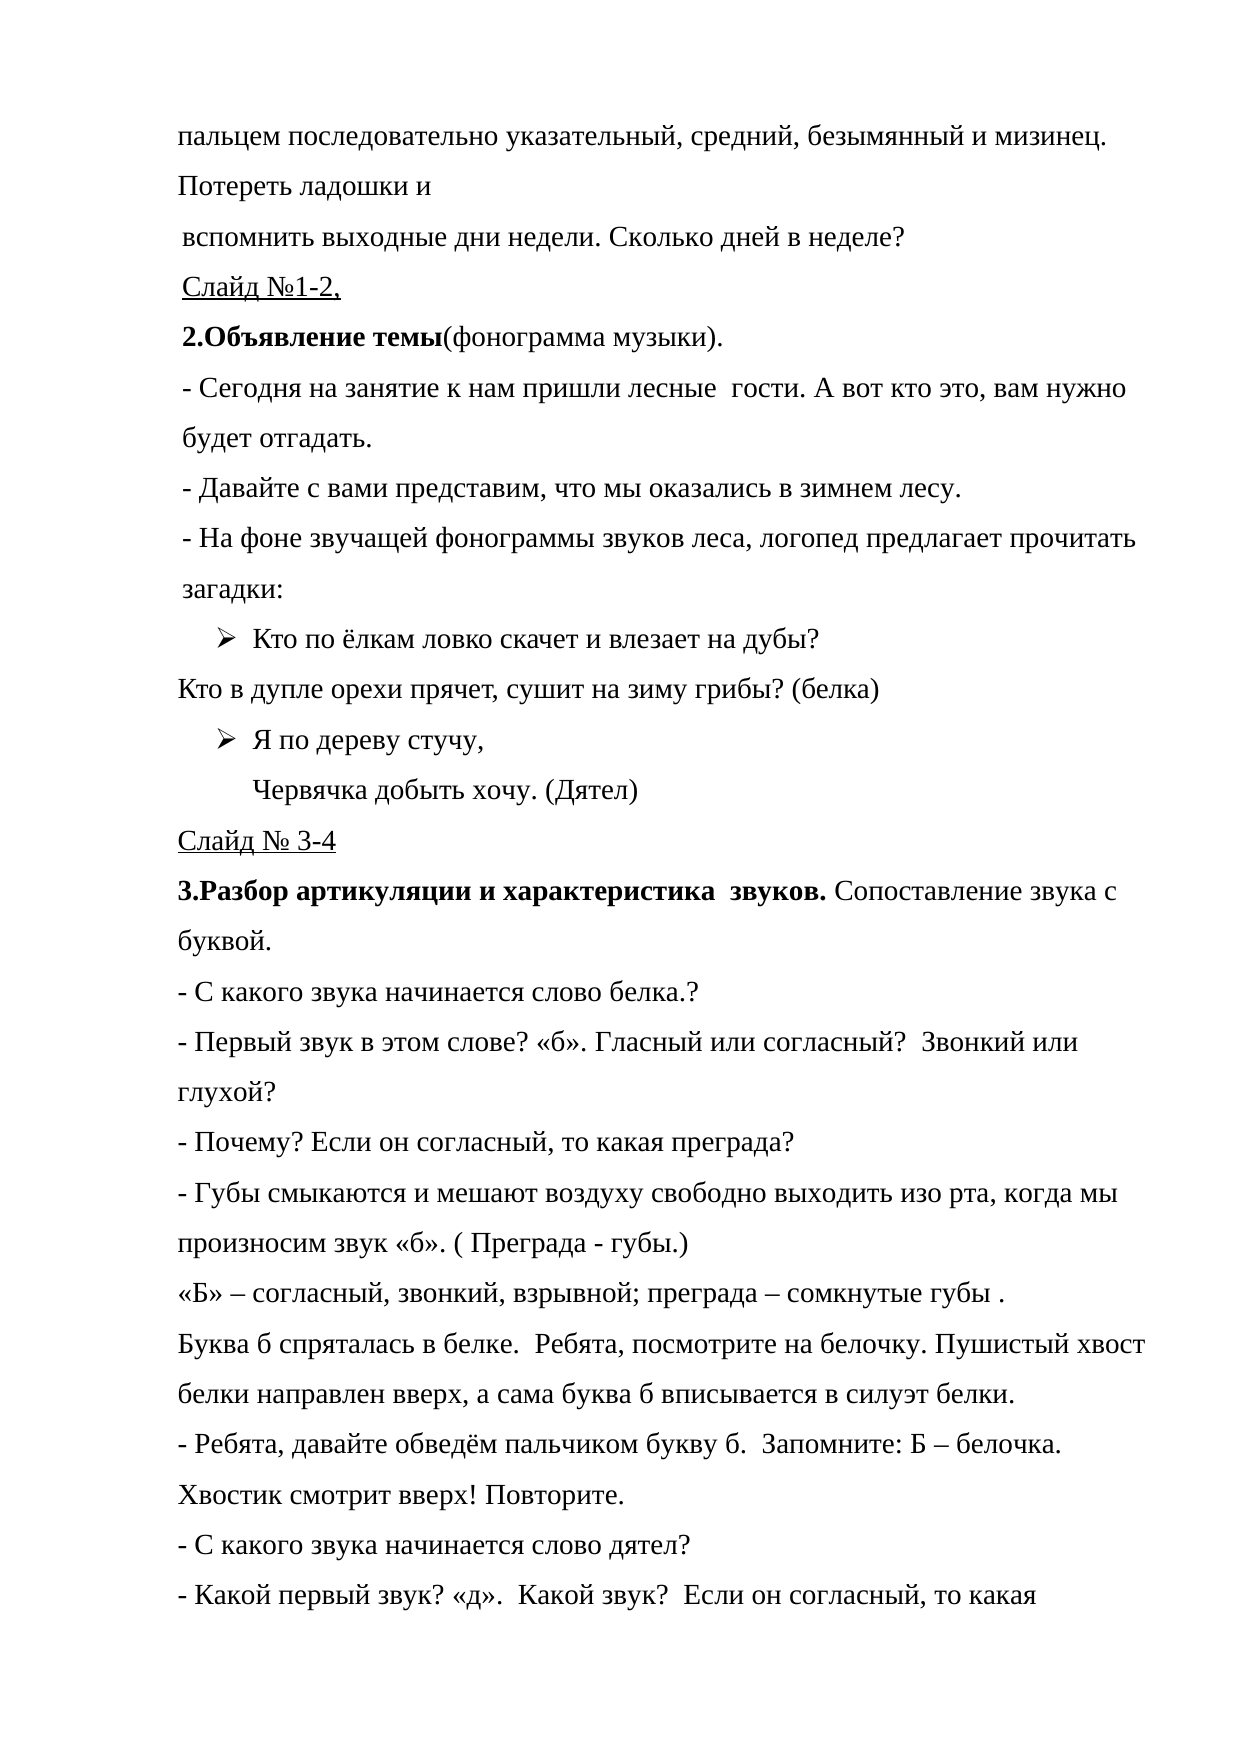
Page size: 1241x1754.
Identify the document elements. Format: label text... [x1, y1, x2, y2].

text Слайд №1-2, [182, 269, 1152, 303]
text 2.Объявление темы(фонограмма музыки). - Сегодня на занятие к нам пришли лесные гости. А вот кто это, вам нужно будет отгадать. [182, 319, 1152, 453]
list Кто по ёлкам ловко скачет и влезает на дубы? [215, 621, 1152, 655]
text Кто в дупле орехи прячет, сушит на зиму грибы? (белка) [177, 672, 1152, 705]
text Слайд № 3-4 [177, 823, 1152, 856]
list Я по дереву стучу, Червячка добыть хочу. (Дятел) [215, 722, 1152, 806]
text - Давайте с вами представим, что мы оказались в зимнем лесу. - На фоне звучащей фонограммы звуков леса, логопед предлагает прочитать загадки: [182, 470, 1152, 604]
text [177, 873, 1152, 1611]
text вспомнить выходные дни недели. Сколько дней в неделе? [182, 219, 1152, 252]
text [177, 118, 1152, 202]
